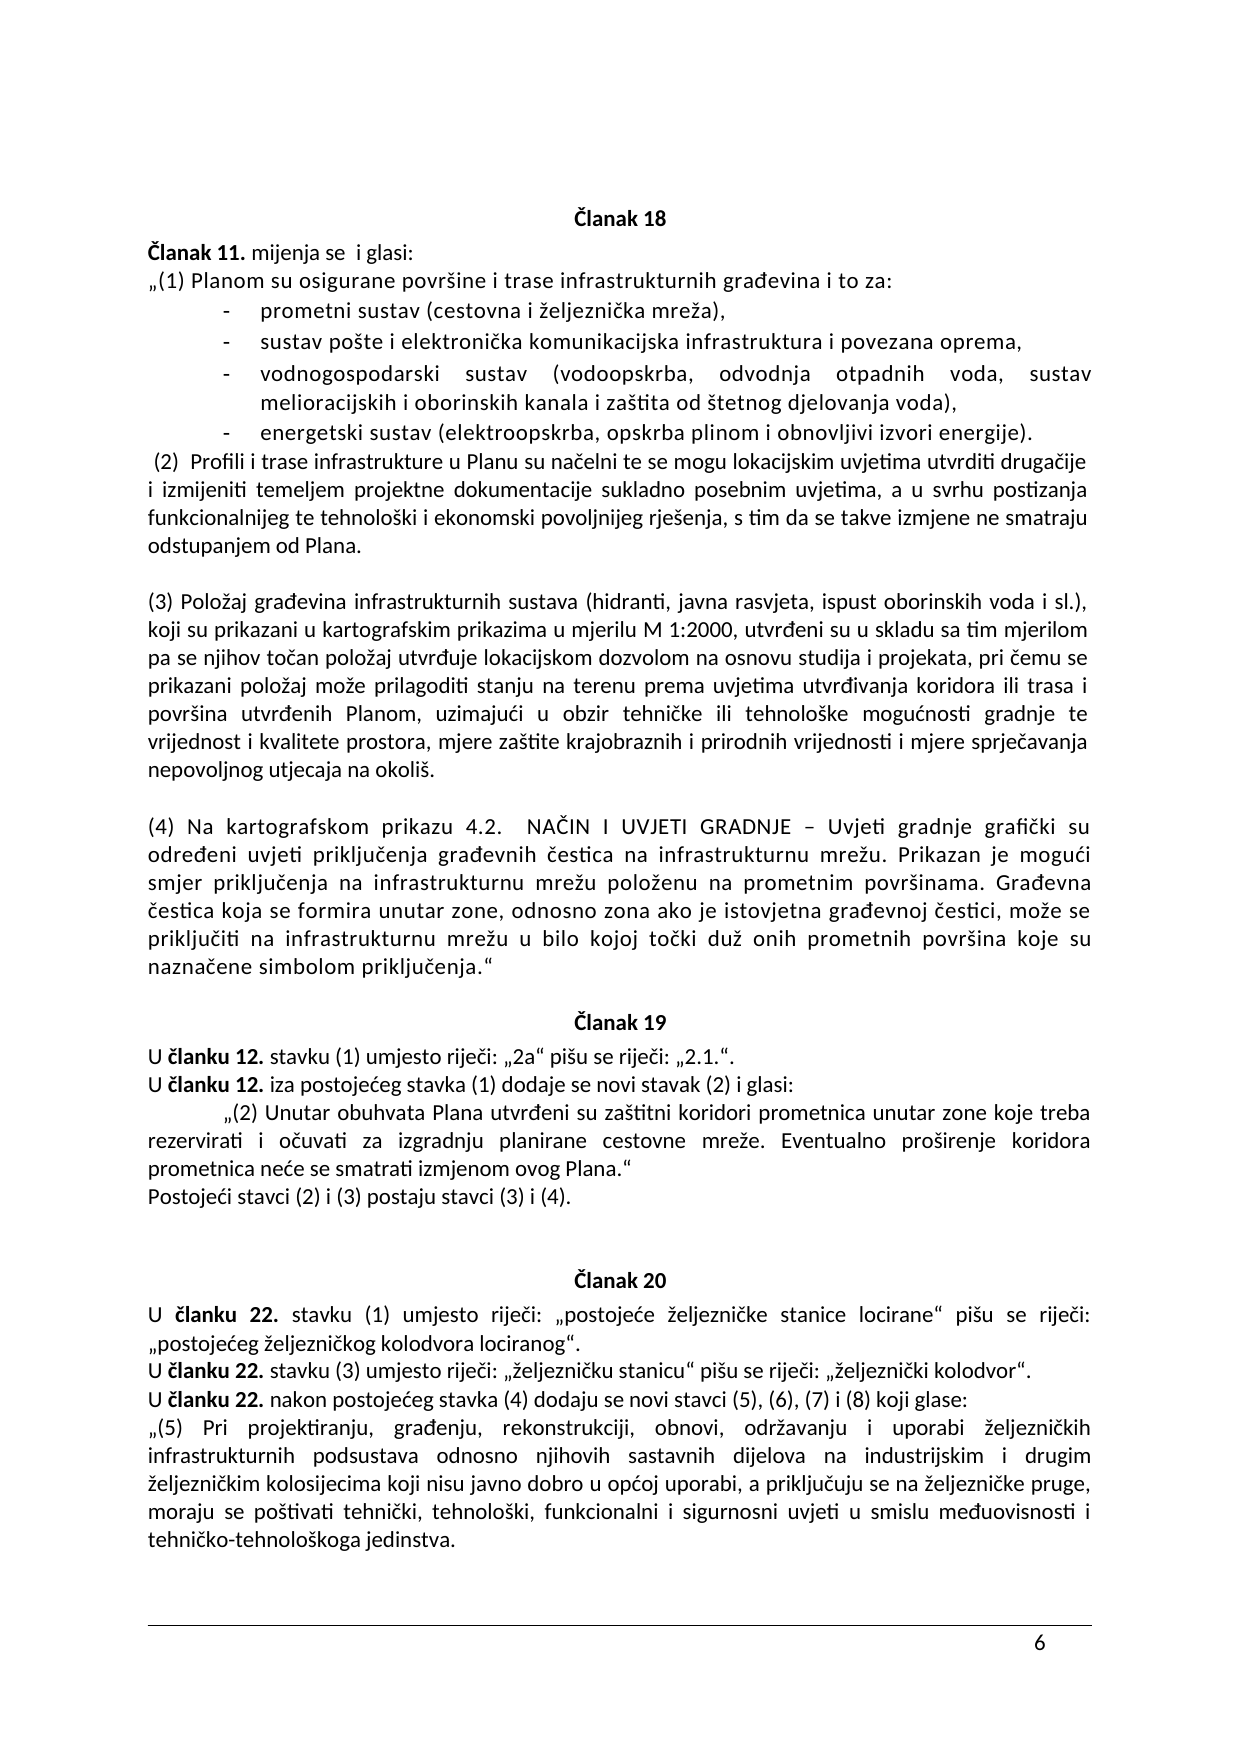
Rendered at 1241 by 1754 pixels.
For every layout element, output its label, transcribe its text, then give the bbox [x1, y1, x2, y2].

text (2) Profili i trase infrastrukture u Planu su načelni te se mogu lokacijskim uvjetima utvrditi drugačije i izmijeniti temeljem projektne dokumentacije sukladno posebnim uvjetima, a u svrhu postizanja funkcionalnijeg te tehnološki i ekonomski povoljnijeg rješenja, s tim da se takve izmjene ne smatraju odstupanjem od Plana. [148, 447, 1089, 559]
text Članak [148, 1266, 1092, 1294]
text „(1) Planom su osigurane površine i trase infrastrukturnih građevina i to za: [148, 266, 1092, 294]
text Članak [148, 1008, 1092, 1036]
list prometni sustav (cestovna i željeznička mreža), [223, 294, 1092, 325]
text U članku 22. nakon postojećeg stavka (4) dodaju se novi stavci (5), (6), (7) i (8) koji glase: [148, 1385, 1092, 1413]
list energetski sustav (elektroopskrba, opskrba plinom i obnovljivi izvori energije). [223, 416, 1092, 447]
text U članku 22. stavku (1) umjesto riječi: „postojeće željezničke stanice locirane“ pišu se riječi: „postojećeg željezničkog kolodvora lociranog“. [148, 1301, 1092, 1357]
text U članku 22. stavku (3) umjesto riječi: „željezničku stanicu“ pišu se riječi: „željeznički kolodvor“. [148, 1357, 1092, 1385]
text U članku 12. stavku (1) umjesto riječi: „2a“ pišu se riječi: „2.1.“. [148, 1042, 1092, 1070]
text Članak 11. mijenja se i glasi: [148, 238, 1089, 266]
text (3) Položaj građevina infrastrukturnih sustava (hidranti, javna rasvjeta, ispust oborinskih voda i sl.), koji su prikazani u kartografskim prikazima u mjerilu M 1:2000, utvrđeni su u skladu sa tim mjerilom pa se njihov točan položaj utvrđuje lokacijskom dozvolom na osnovu studija i projekata, pri čemu se prikazani položaj može prilagoditi stanju na terenu prema uvjetima utvrđivanja koridora ili trasa i površina utvrđenih Planom, uzimajući u obzir tehničke ili tehnološke mogućnosti gradnje te vrijednost i kvalitete prostora, mjere zaštite krajobraznih i prirodnih vrijednosti i mjere sprječavanja nepovoljnog utjecaja na okoliš. [148, 587, 1089, 783]
text Postojeći stavci (2) i (3) postaju stavci (3) i (4). [148, 1182, 1092, 1210]
text Članak [148, 204, 1092, 232]
list sustav pošte i elektronička komunikacijska infrastruktura i povezana oprema, [223, 325, 1092, 357]
text „(2) Unutar obuhvata Plana utvrđeni su zaštitni koridori prometnica unutar zone koje treba rezervirati i očuvati za izgradnju planirane cestovne mreže. Eventualno proširenje koridora prometnica neće se smatrati izmjenom ovog Plana.“ [148, 1098, 1092, 1182]
text „(5) Pri projektiranju, građenju, rekonstrukciji, obnovi, održavanju i uporabi željezničkih infrastrukturnih podsustava odnosno njihovih sastavnih dijelova na industrijskim i drugim željezničkim kolosijecima koji nisu javno dobro u općoj uporabi, a priključuju se na željezničke pruge, moraju se poštivati tehnički, tehnološki, funkcionalni i sigurnosni uvjeti u smislu međuovisnosti i tehničko-tehnološkoga jedinstva. [148, 1413, 1092, 1553]
text U članku 12. iza postojećeg stavka (1) dodaje se novi stavak (2) i glasi: [148, 1070, 1092, 1098]
text (4) Na kartografskom prikazu 4.2. NAČIN I UVJETI GRADNJE – Uvjeti gradnje grafički su određeni uvjeti priključenja građevnih čestica na infrastrukturnu mrežu. Prikazan je mogući smjer priključenja na infrastrukturnu mrežu položenu na prometnim površinama. Građevna čestica koja se formira unutar zone, odnosno zona ako je istovjetna građevnoj čestici, može se priključiti na infrastrukturnu mrežu u bilo kojoj točki duž onih prometnih površina koje su naznačene simbolom priključenja.“ [148, 812, 1092, 980]
list vodnogospodarski sustav (vodoopskrba, odvodnja otpadnih voda, sustav melioracijskih i oborinskih kanala i zaštita od štetnog djelovanja voda), [223, 357, 1092, 416]
